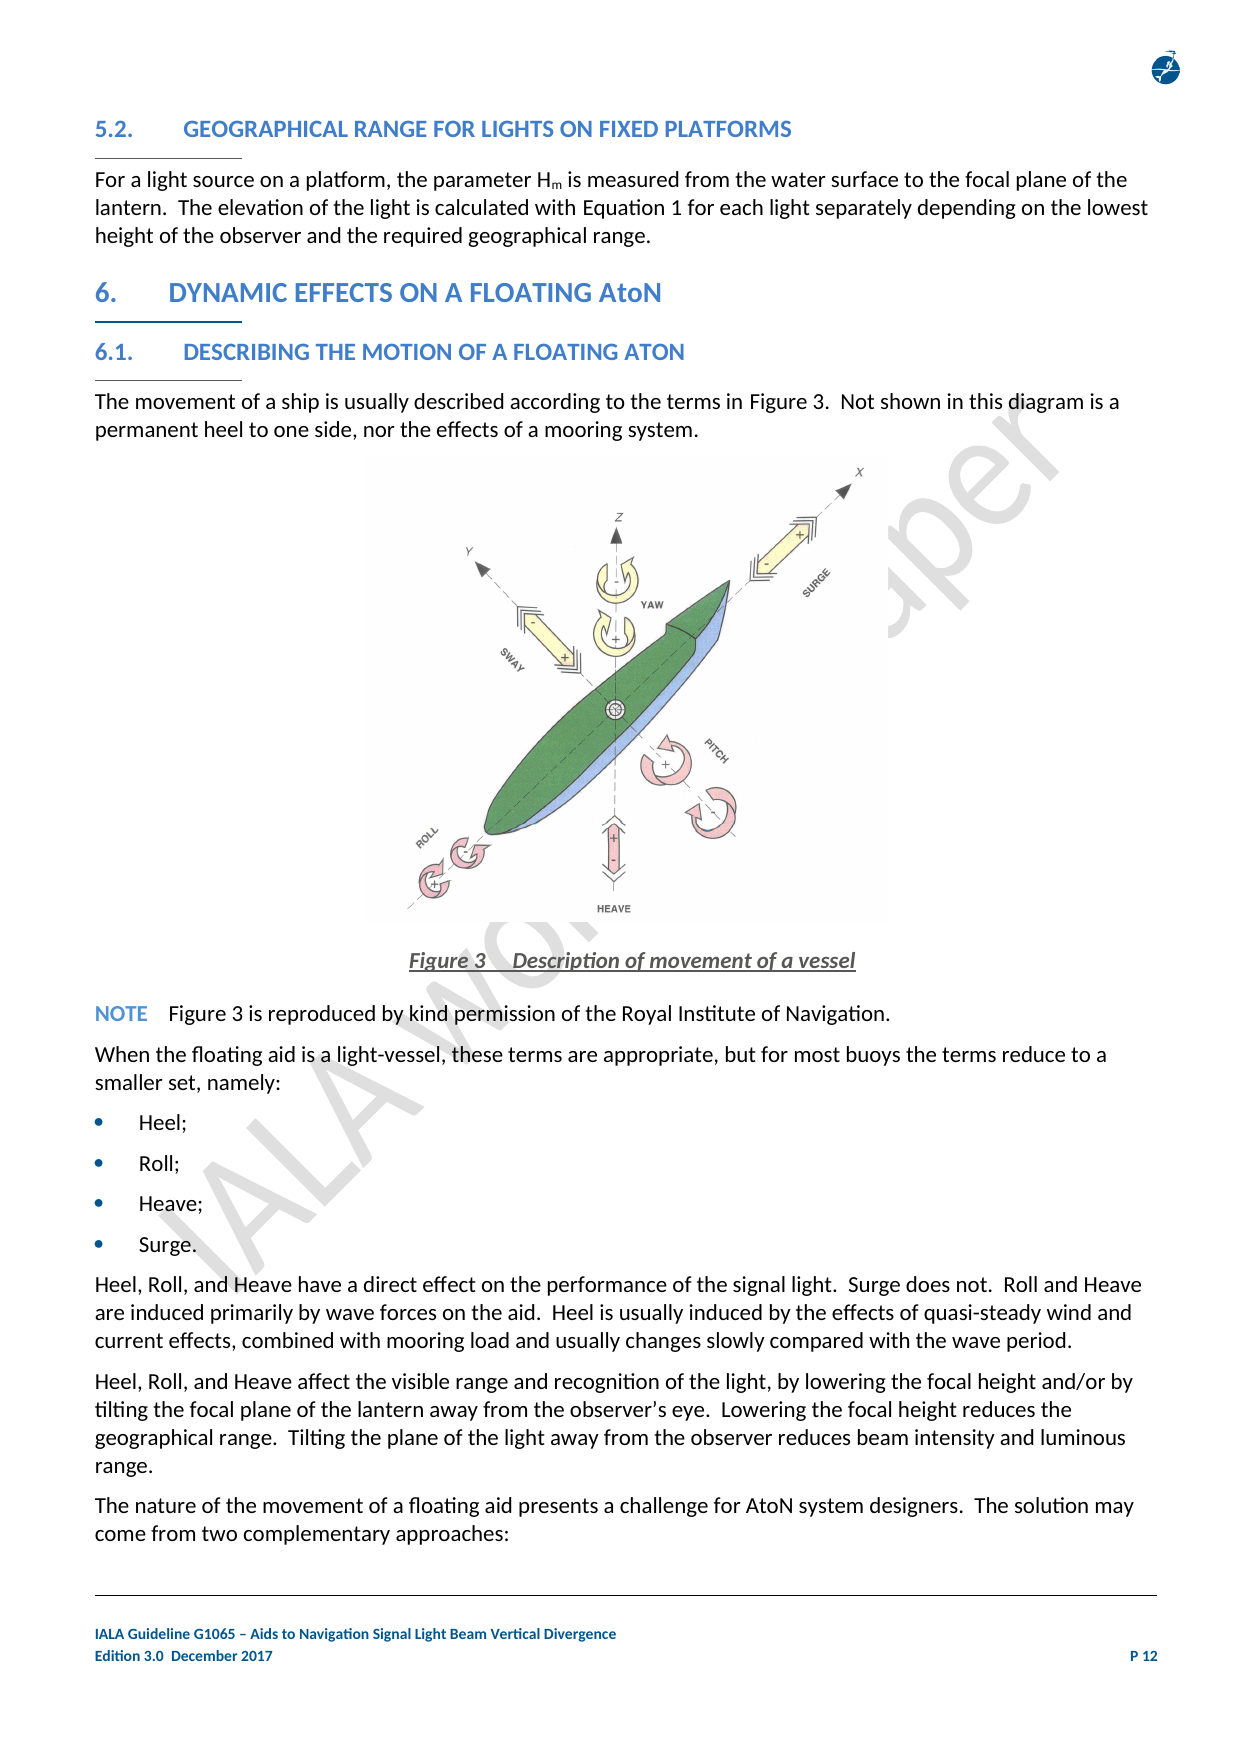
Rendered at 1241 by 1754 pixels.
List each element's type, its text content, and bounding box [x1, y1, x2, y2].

text Heel, Roll, and Heave affect the visible range and recognition of the light, by lowering the focal height and/or by tilting the focal plane of the lantern away from the observer’s eye. Lowering the focal height reduces the geographical range. Tilting the plane of the light away from the observer reduces beam intensity and luminous range. [94, 1367, 1157, 1479]
text Heel, Roll, and Heave have a direct effect on the performance of the signal light. Surge does not. Roll and Heave are induced primarily by wave forces on the aid. Heel is usually induced by the effects of quasi-steady wind and current effects, combined with mooring load and usually changes slowly compared with the wave period. [94, 1270, 1157, 1354]
subtitle DYNAMIC EFFECTS ON A FLOATING AtoN [94, 274, 1157, 309]
text For a light source on a platform, the parameter Hm is measured from the water surface to the focal plane of the lantern. The elevation of the light is calculated with Equation 1 for each light separately depending on the lowest height of the observer and the required geographical range. [94, 165, 1157, 249]
text NOTE Figure 3 is reproduced by kind permission of the Royal Institute of Navigation. [94, 999, 1157, 1027]
picture [1120, 0, 1239, 119]
text The movement of a ship is usually described according to the terms in Figure 3. Not shown in this diagram is a permanent heel to one side, nor the effects of a mooring system. [94, 387, 1157, 443]
text Surge. [94, 1230, 1157, 1258]
text Roll; [94, 1149, 1157, 1177]
text Heel; [94, 1108, 1157, 1136]
text Heave; [94, 1189, 1157, 1217]
text The nature of the movement of a floating aid presents a challenge for AtoN system designers. The solution may come from two complementary approaches: [94, 1492, 1157, 1548]
subtitle Describing the motion of a floating AtoN [94, 336, 1157, 366]
text When the floating aid is a light-vessel, these terms are appropriate, but for most buoys the terms reduce to a smaller set, namely: [94, 1040, 1157, 1096]
picture [363, 455, 889, 922]
text Description of movement of a vessel [109, 946, 1157, 974]
subtitle Geographical range for lights on fixed platforms [94, 113, 1157, 144]
